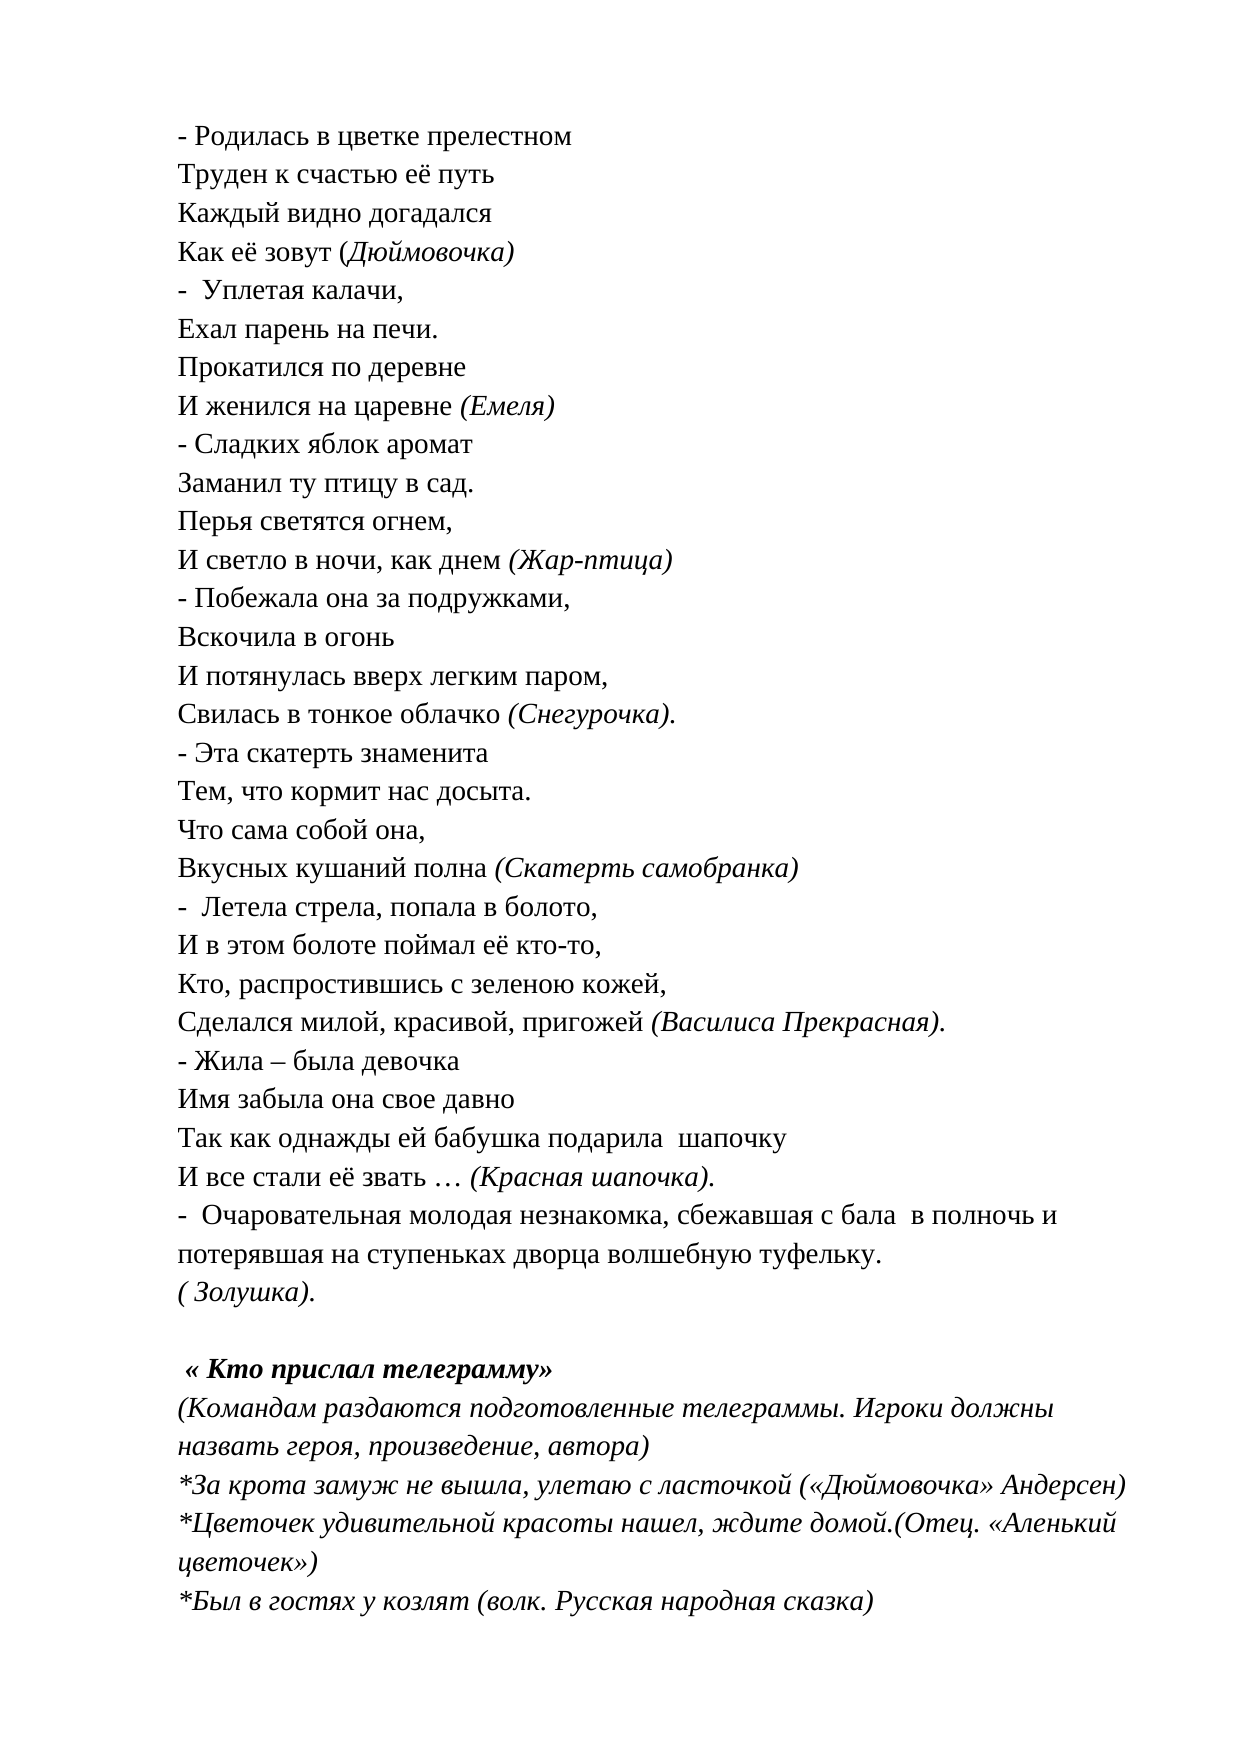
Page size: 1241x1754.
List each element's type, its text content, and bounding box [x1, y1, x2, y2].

text Вскочила в огонь [177, 619, 1152, 653]
text Прокатился по деревне [177, 349, 1152, 383]
text (Командам раздаются подготовленные телеграммы. Игроки должны назвать героя, произведение, автора) [177, 1390, 1152, 1462]
text « Кто прислал телеграмму» [177, 1351, 1152, 1385]
text Свилась в тонкое облачко (Снегурочка). [177, 696, 1152, 730]
text - Сладких яблок аромат [177, 426, 1152, 460]
text Каждый видно догадался [177, 195, 1152, 229]
text И женился на царевне (Емеля) [177, 388, 1152, 421]
text *Был в гостях у козлят (волк. Русская народная сказка) [177, 1583, 1152, 1616]
text Кто, распростившись с зеленою кожей, [177, 966, 1152, 999]
text *За крота замуж не вышла, улетаю с ласточкой («Дюймовочка» Андерсен) [177, 1467, 1152, 1501]
text Труден к счастью её путь [177, 157, 1152, 190]
text И все стали её звать … (Красная шапочка). [177, 1159, 1152, 1192]
text Сделался милой, красивой, пригожей (Василиса Прекрасная). [177, 1004, 1152, 1038]
text Перья светятся огнем, [177, 503, 1152, 537]
text - Побежала она за подружками, [177, 581, 1152, 614]
text ( Золушка). [177, 1274, 1152, 1308]
text - Летела стрела, попала в болото, [177, 889, 1152, 922]
text - Уплетая калачи, [177, 272, 1152, 306]
text Вкусных кушаний полна (Скатерть самобранка) [177, 850, 1152, 884]
text - Эта скатерть знаменита [177, 735, 1152, 768]
text И светло в ночи, как днем (Жар-птица) [177, 542, 1152, 576]
text Тем, что кормит нас досыта. [177, 773, 1152, 807]
text Так как однажды ей бабушка подарила шапочку [177, 1120, 1152, 1154]
text - Родилась в цветке прелестном [177, 118, 1152, 152]
text Заманил ту птицу в сад. [177, 465, 1152, 498]
text Что сама собой она, [177, 812, 1152, 845]
text Как её зовут (Дюймовочка) [177, 234, 1152, 267]
text Имя забыла она свое давно [177, 1082, 1152, 1115]
text И потянулась вверх легким паром, [177, 658, 1152, 691]
text *Цветочек удивительной красоты нашел, ждите домой.(Отец. «Аленький цветочек») [177, 1506, 1152, 1578]
text - Жила – была девочка [177, 1043, 1152, 1077]
text И в этом болоте поймал её кто-то, [177, 927, 1152, 961]
text - Очаровательная молодая незнакомка, сбежавшая с бала в полночь и потерявшая на ступеньках дворца волшебную туфельку. [177, 1197, 1152, 1269]
text Ехал парень на печи. [177, 311, 1152, 344]
